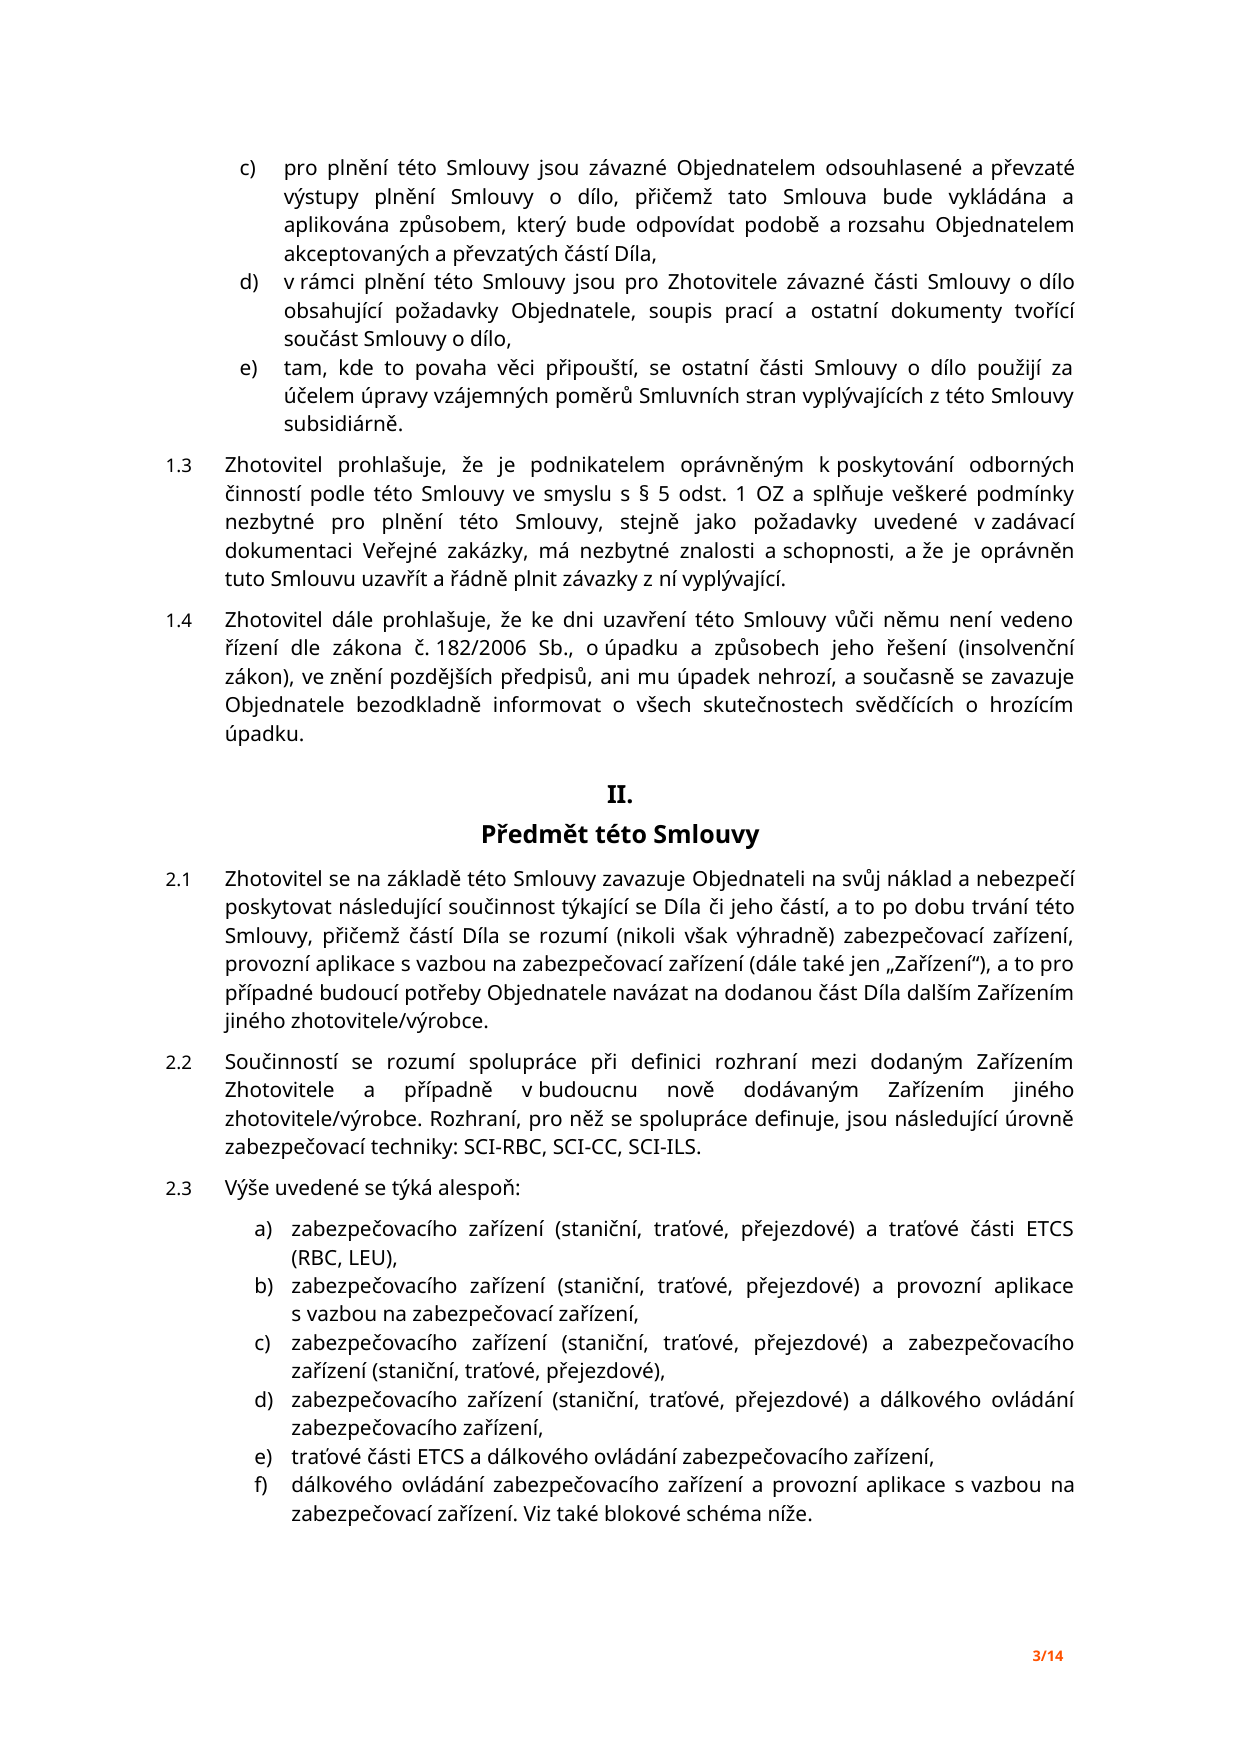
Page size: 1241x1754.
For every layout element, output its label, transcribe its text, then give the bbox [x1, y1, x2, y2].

list Zhotovitel se na základě této Smlouvy zavazuje Objednateli na svůj náklad a nebezpečí poskytovat následující součinnost týkající se Díla či jeho částí, a to po dobu trvání této Smlouvy, přičemž částí Díla se rozumí (nikoli však výhradně) zabezpečovací zařízení, provozní aplikace s vazbou na zabezpečovací zařízení (dále také jen „Zařízení“), a to pro případné budoucí potřeby Objednatele navázat na dodanou část Díla dalším Zařízením jiného zhotovitele/výrobce. [165, 864, 1075, 1034]
list dálkového ovládání zabezpečovacího zařízení a provozní aplikace s vazbou na zabezpečovací zařízení. Viz také blokové schéma níže. [254, 1470, 1075, 1527]
list Zhotovitel dále prohlašuje, že ke dni uzavření této Smlouvy vůči němu není vedeno řízení dle zákona č. 182/2006 Sb., o úpadku a způsobech jeho řešení (insolvenční zákon), ve znění pozdějších předpisů, ani mu úpadek nehrozí, a současně se zavazuje Objednatele bezodkladně informovat o všech skutečnostech svědčících o hrozícím úpadku. [165, 605, 1075, 747]
list zabezpečovacího zařízení (staniční, traťové, přejezdové) a dálkového ovládání zabezpečovacího zařízení, [254, 1385, 1075, 1442]
list pro plnění této Smlouvy jsou závazné Objednatelem odsouhlasené a převzaté výstupy plnění Smlouvy o dílo, přičemž tato Smlouva bude vykládána a aplikována způsobem, který bude odpovídat podobě a rozsahu Objednatelem akceptovaných a převzatých částí Díla, [239, 153, 1075, 267]
list tam, kde to povaha věci připouští, se ostatní části Smlouvy o dílo použijí za účelem úpravy vzájemných poměrů Smluvních stran vyplývajících z této Smlouvy subsidiárně. [239, 353, 1075, 438]
text II. Předmět této Smlouvy [165, 772, 1075, 851]
list Výše uvedené se týká alespoň: [165, 1173, 1075, 1202]
list zabezpečovacího zařízení (staniční, traťové, přejezdové) a provozní aplikace s vazbou na zabezpečovací zařízení, [254, 1271, 1075, 1328]
list Součinností se rozumí spolupráce při definici rozhraní mezi dodaným Zařízením Zhotovitele a případně v budoucnu nově dodávaným Zařízením jiného zhotovitele/výrobce. Rozhraní, pro něž se spolupráce definuje, jsou následující úrovně zabezpečovací techniky: SCI-RBC, SCI-CC, SCI-ILS. [165, 1047, 1075, 1161]
list traťové části ETCS a dálkového ovládání zabezpečovacího zařízení, [254, 1442, 1075, 1470]
list Zhotovitel prohlašuje, že je podnikatelem oprávněným k poskytování odborných činností podle této Smlouvy ve smyslu s § 5 odst. 1 OZ a splňuje veškeré podmínky nezbytné pro plnění této Smlouvy, stejně jako požadavky uvedené v zadávací dokumentaci Veřejné zakázky, má nezbytné znalosti a schopnosti, a že je oprávněn tuto Smlouvu uzavřít a řádně plnit závazky z ní vyplývající. [165, 450, 1075, 593]
list zabezpečovacího zařízení (staniční, traťové, přejezdové) a zabezpečovacího zařízení (staniční, traťové, přejezdové), [254, 1328, 1075, 1385]
list zabezpečovacího zařízení (staniční, traťové, přejezdové) a traťové části ETCS (RBC, LEU), [254, 1214, 1075, 1271]
list v rámci plnění této Smlouvy jsou pro Zhotovitele závazné části Smlouvy o dílo obsahující požadavky Objednatele, soupis prací a ostatní dokumenty tvořící součást Smlouvy o dílo, [239, 267, 1075, 353]
